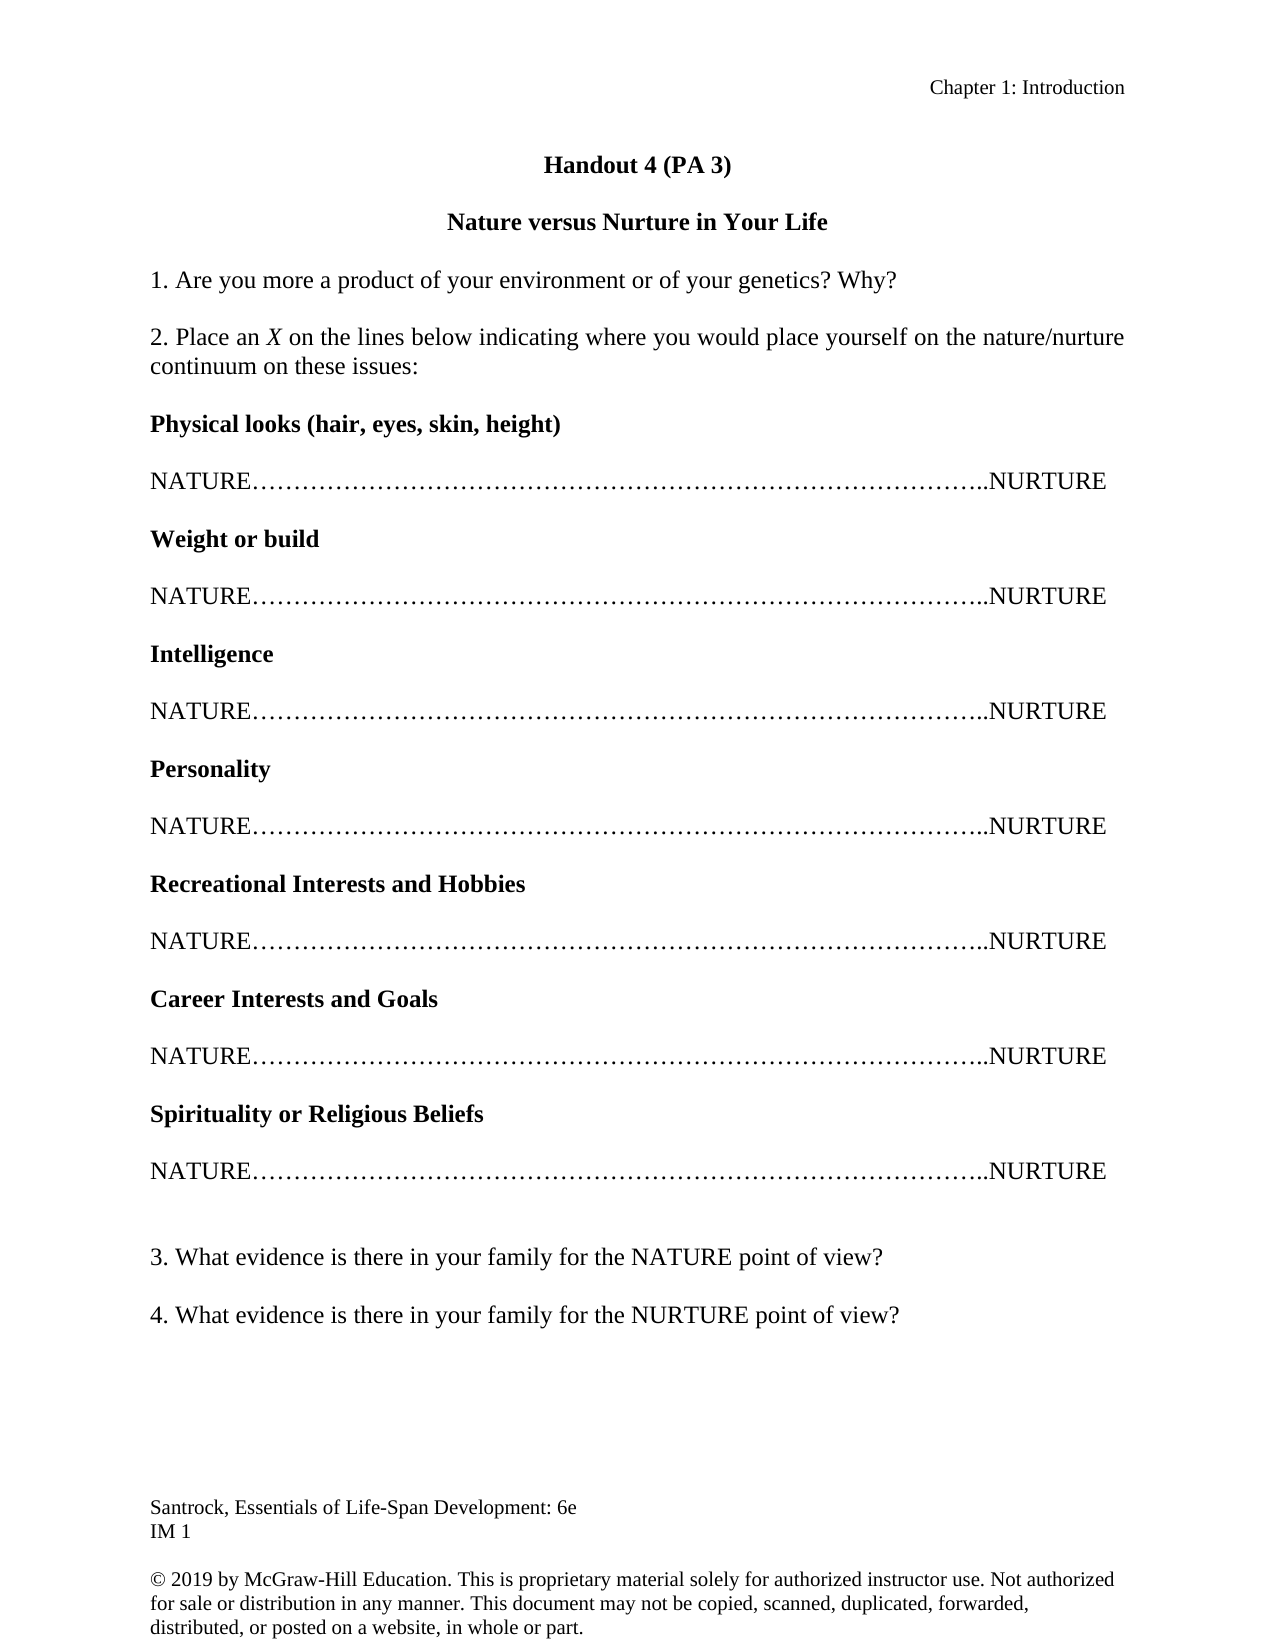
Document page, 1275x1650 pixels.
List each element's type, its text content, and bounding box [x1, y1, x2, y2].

text 2. Place an X on the lines below indicating where you would place yourself on the nature/nurture continuum on these issues: [150, 322, 1125, 380]
text NATURE……………………………………………………………………………..NURTURE [150, 1156, 1125, 1185]
subtitle Career Interests and Goals [150, 984, 1125, 1012]
text Physical looks (hair, eyes, skin, height) [150, 409, 1125, 437]
subtitle Weight or build [150, 524, 1125, 552]
text NATURE……………………………………………………………………………..NURTURE [150, 696, 1125, 725]
subtitle Intelligence [150, 639, 1125, 667]
text NATURE……………………………………………………………………………..NURTURE [150, 1041, 1125, 1070]
subtitle Personality [150, 754, 1125, 782]
text 4. What evidence is there in your family for the NURTURE point of view? [150, 1300, 1125, 1329]
text NATURE……………………………………………………………………………..NURTURE [150, 926, 1125, 955]
text 1. Are you more a product of your environment or of your genetics? Why? [150, 265, 1125, 294]
text 3. What evidence is there in your family for the NATURE point of view? [150, 1242, 1125, 1271]
subtitle Nature versus Nurture in Your Life [150, 207, 1125, 236]
text NATURE……………………………………………………………………………..NURTURE [150, 811, 1125, 840]
subtitle Spirituality or Religious Beliefs [150, 1099, 1125, 1127]
text Handout 4 (PA 3) [150, 150, 1125, 179]
text NATURE……………………………………………………………………………..NURTURE [150, 581, 1125, 610]
text NATURE……………………………………………………………………………..NURTURE [150, 466, 1125, 495]
subtitle Recreational Interests and Hobbies [150, 869, 1125, 897]
